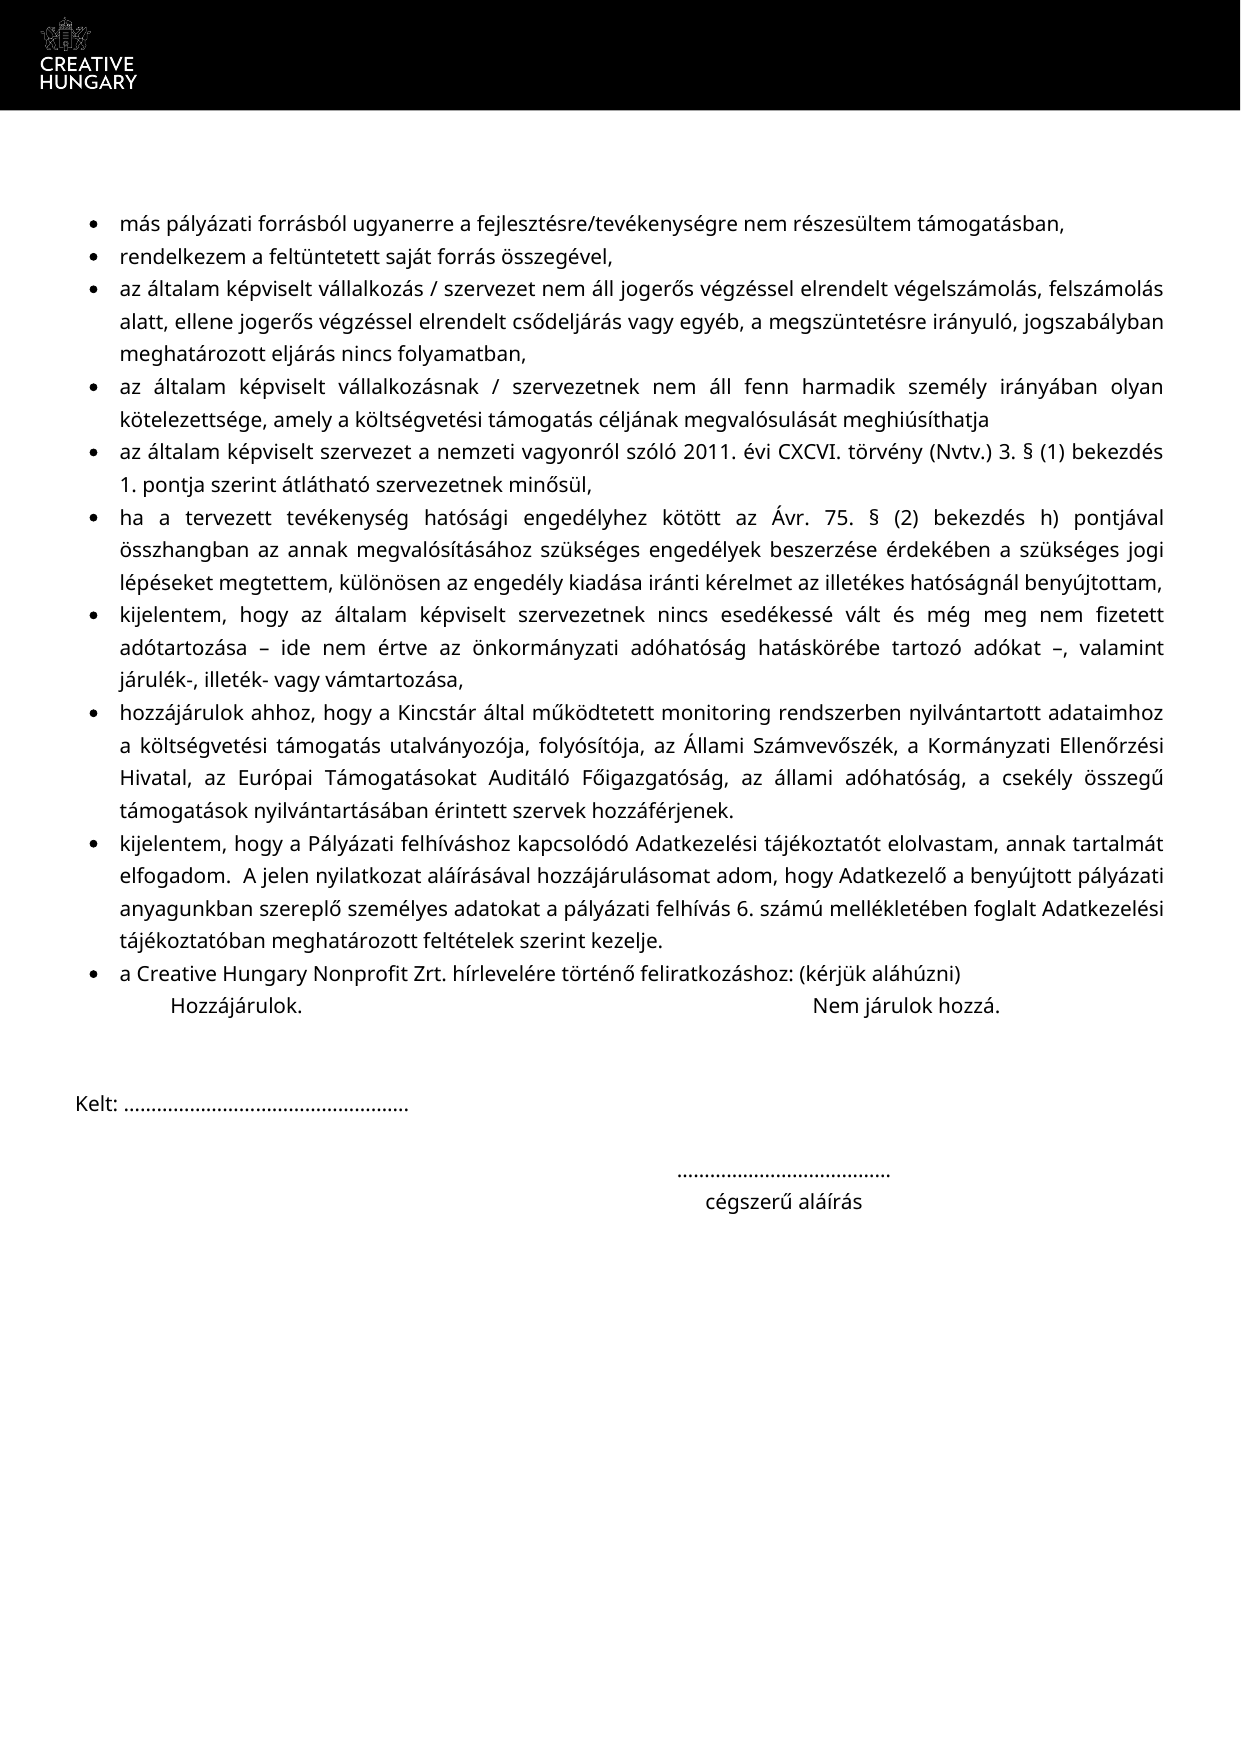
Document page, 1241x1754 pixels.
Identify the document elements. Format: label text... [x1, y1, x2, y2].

list az általam képviselt szervezet a nemzeti vagyonról szóló 2011. évi CXCVI. törvény (Nvtv.) 3. § (1) bekezdés 1. pontja szerint átlátható szervezetnek minősül, [90, 437, 1165, 498]
text Hozzájárulok. Nem járulok hozzá. [170, 992, 1165, 1020]
list kijelentem, hogy a Pályázati felhíváshoz kapcsolódó Adatkezelési tájékoztatót elolvastam, annak tartalmát elfogadom. A jelen nyilatkozat aláírásával hozzájárulásomat adom, hogy Adatkezelő a benyújtott pályázati anyagunkban szereplő személyes adatokat a pályázati felhívás 6. számú mellékletében foglalt Adatkezelési tájékoztatóban meghatározott feltételek szerint kezelje. [90, 829, 1165, 955]
list rendelkezem a feltüntetett saját forrás összegével, [90, 242, 1165, 270]
list más pályázati forrásból ugyanerre a fejlesztésre/tevékenységre nem részesültem támogatásban, [90, 209, 1165, 238]
list hozzájárulok ahhoz, hogy a Kincstár által működtetett monitoring rendszerben nyilvántartott adataimhoz a költségvetési támogatás utalványozója, folyósítója, az Állami Számvevőszék, a Kormányzati Ellenőrzési Hivatal, az Európai Támogatásokat Auditáló Főigazgatóság, az állami adóhatóság, a csekély összegű támogatások nyilvántartásában érintett szervek hozzáférjenek. [90, 698, 1165, 824]
text ………………………………… [75, 1155, 1165, 1183]
text cégszerű aláírás [75, 1187, 1165, 1216]
text Kelt: ……………………………………………. [75, 1089, 1165, 1118]
picture [31, 0, 148, 135]
list az általam képviselt vállalkozásnak / szervezetnek nem áll fenn harmadik személy irányában olyan kötelezettsége, amely a költségvetési támogatás céljának megvalósulását meghiúsíthatja [90, 372, 1165, 433]
list kijelentem, hogy az általam képviselt szervezetnek nincs esedékessé vált és még meg nem fizetett adótartozása – ide nem értve az önkormányzati adóhatóság hatáskörébe tartozó adókat –, valamint járulék-, illeték- vagy vámtartozása, [90, 600, 1165, 694]
list ha a tervezett tevékenység hatósági engedélyhez kötött az Ávr. 75. § (2) bekezdés h) pontjával összhangban az annak megvalósításához szükséges engedélyek beszerzése érdekében a szükséges jogi lépéseket megtettem, különösen az engedély kiadása iránti kérelmet az illetékes hatóságnál benyújtottam, [90, 503, 1165, 596]
list az általam képviselt vállalkozás / szervezet nem áll jogerős végzéssel elrendelt végelszámolás, felszámolás alatt, ellene jogerős végzéssel elrendelt csődeljárás vagy egyéb, a megszüntetésre irányuló, jogszabályban meghatározott eljárás nincs folyamatban, [90, 274, 1165, 368]
list a Creative Hungary Nonprofit Zrt. hírlevelére történő feliratkozáshoz: (kérjük aláhúzni) [90, 959, 1165, 987]
